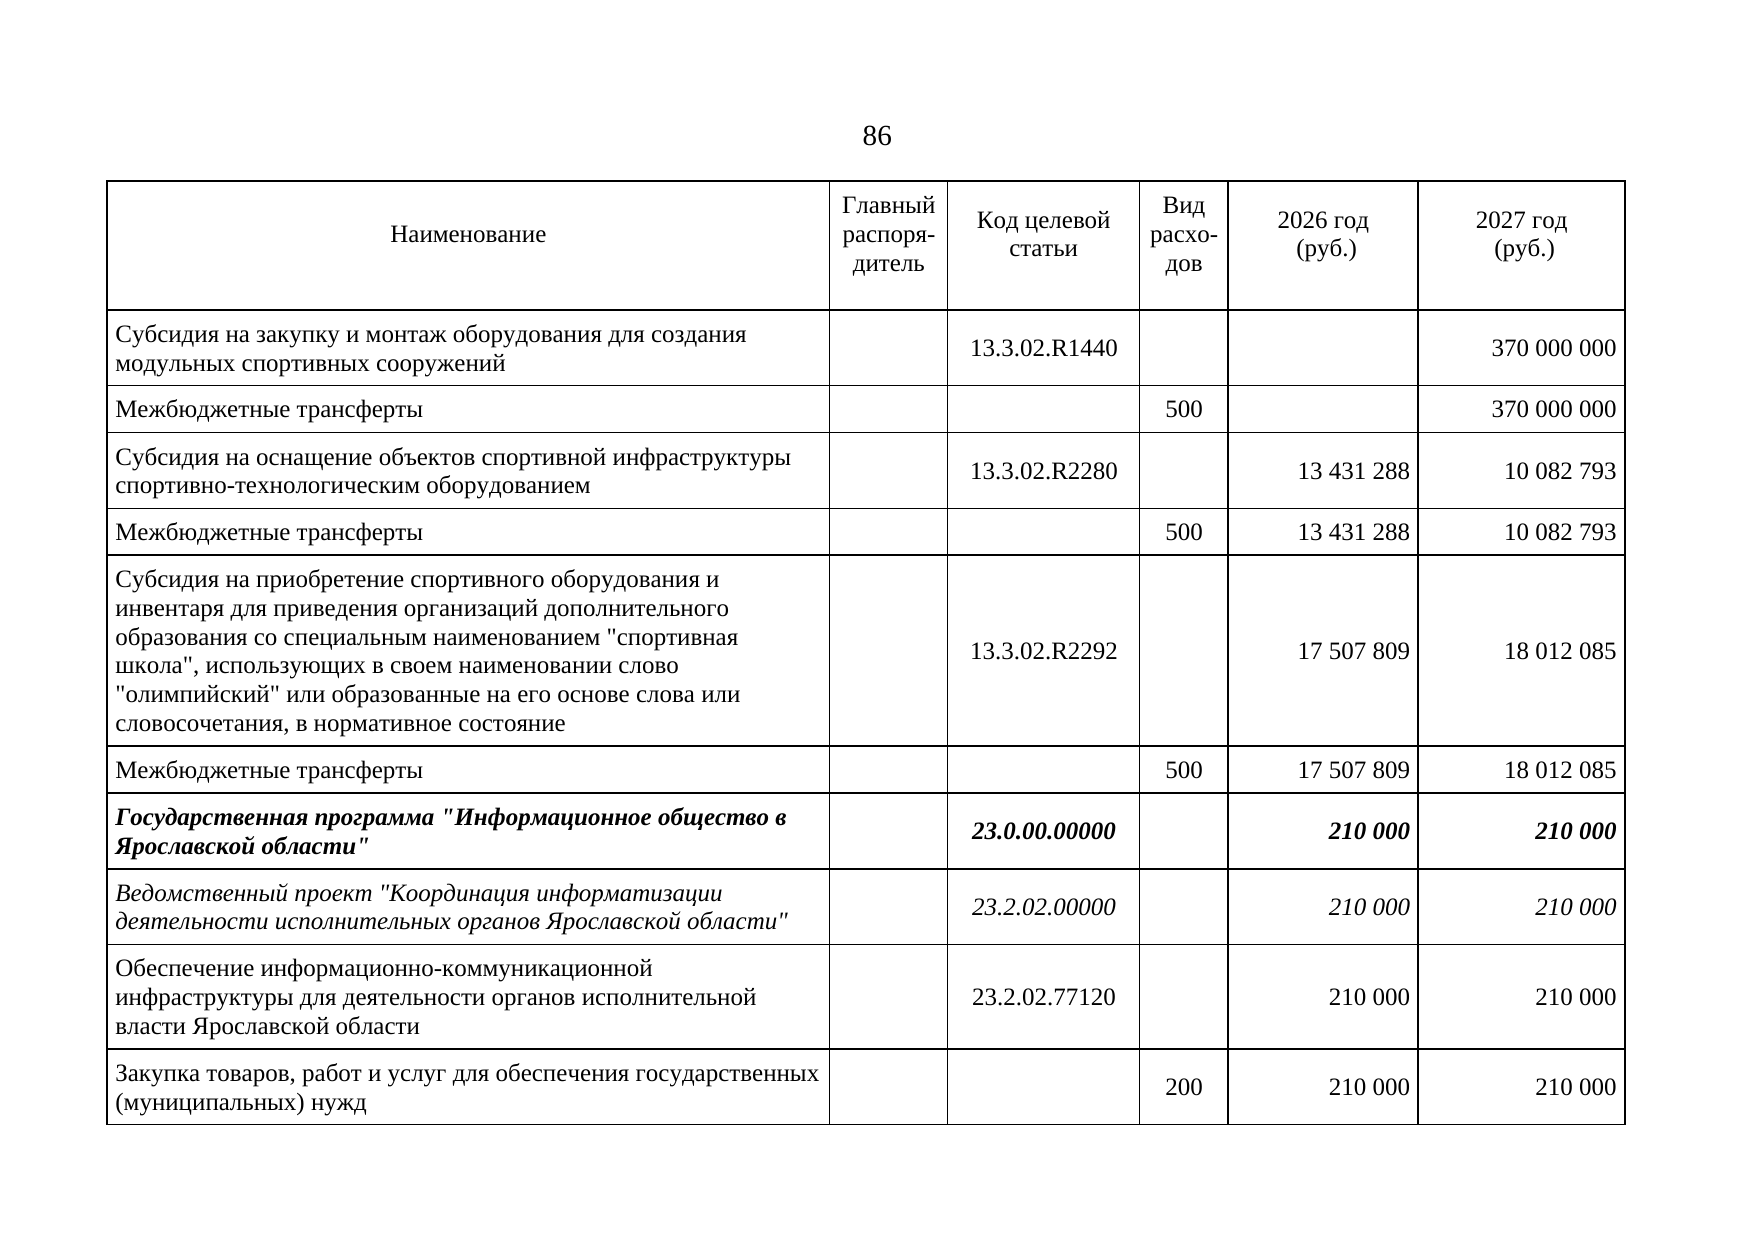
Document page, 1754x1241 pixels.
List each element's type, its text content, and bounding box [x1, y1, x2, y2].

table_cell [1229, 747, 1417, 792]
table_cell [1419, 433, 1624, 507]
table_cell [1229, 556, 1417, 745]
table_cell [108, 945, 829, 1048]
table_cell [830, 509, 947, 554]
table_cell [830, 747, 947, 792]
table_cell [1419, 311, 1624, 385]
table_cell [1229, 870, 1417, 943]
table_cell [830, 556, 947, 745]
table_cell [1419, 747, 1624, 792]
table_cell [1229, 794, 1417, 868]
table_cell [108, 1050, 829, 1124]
table_header Главный распоря-дитель [830, 182, 947, 309]
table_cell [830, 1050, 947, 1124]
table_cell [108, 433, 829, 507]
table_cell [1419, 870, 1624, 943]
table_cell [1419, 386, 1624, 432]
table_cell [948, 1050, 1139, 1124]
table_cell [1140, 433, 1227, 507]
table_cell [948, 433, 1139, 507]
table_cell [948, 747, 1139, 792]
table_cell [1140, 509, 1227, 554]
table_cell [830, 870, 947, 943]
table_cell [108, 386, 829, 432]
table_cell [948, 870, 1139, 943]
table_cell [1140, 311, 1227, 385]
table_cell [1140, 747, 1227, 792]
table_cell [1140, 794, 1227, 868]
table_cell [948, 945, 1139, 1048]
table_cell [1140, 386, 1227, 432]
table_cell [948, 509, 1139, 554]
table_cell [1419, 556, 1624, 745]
table_header 2026 год (руб.) [1229, 182, 1417, 309]
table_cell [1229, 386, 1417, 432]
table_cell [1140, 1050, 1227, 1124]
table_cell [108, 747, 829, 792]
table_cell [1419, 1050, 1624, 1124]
table_header Вид расхо-дов [1140, 182, 1227, 309]
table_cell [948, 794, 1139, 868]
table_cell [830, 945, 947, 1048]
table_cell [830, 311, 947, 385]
table_header Наименование [108, 182, 829, 309]
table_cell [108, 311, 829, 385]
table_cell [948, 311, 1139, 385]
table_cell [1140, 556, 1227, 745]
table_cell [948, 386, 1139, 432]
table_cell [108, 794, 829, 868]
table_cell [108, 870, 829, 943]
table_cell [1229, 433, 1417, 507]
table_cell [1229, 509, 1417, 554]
table_header 2027 год (руб.) [1419, 182, 1624, 309]
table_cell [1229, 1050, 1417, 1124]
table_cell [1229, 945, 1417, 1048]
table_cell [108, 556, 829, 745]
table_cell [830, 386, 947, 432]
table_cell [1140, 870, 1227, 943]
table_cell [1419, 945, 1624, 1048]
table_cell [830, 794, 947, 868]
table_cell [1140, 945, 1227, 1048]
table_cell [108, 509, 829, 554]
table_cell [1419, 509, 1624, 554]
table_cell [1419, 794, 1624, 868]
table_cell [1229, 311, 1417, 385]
table_header Код целевой статьи [948, 182, 1139, 309]
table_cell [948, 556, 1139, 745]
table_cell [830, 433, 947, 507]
